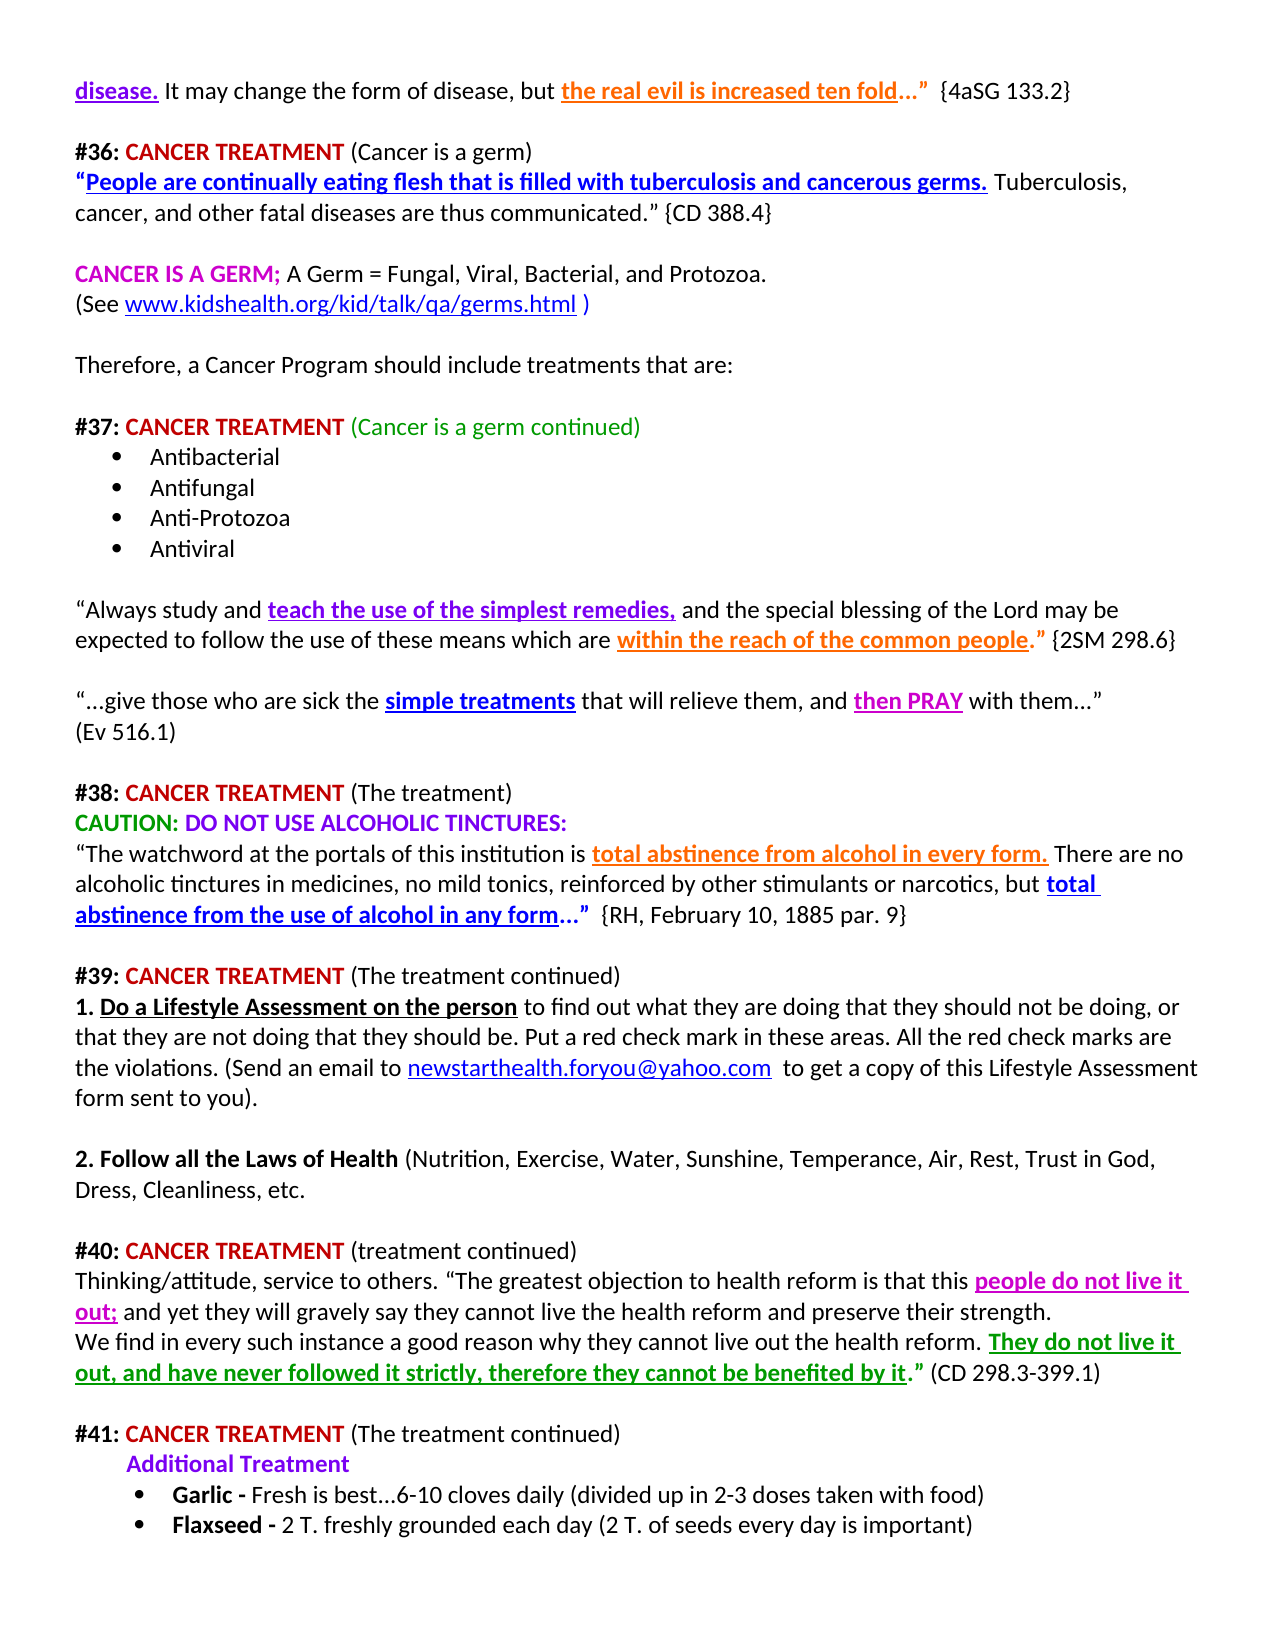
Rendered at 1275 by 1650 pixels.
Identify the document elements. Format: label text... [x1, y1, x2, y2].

text “...give those who are sick the simple treatments that will relieve them, and then PRAY with them...” [75, 685, 1200, 716]
text #40: CANCER TREATMENT (treatment continued) [75, 1235, 1200, 1265]
list Antibacterial [112, 441, 1200, 472]
text 1. Do a Lifestyle Assessment on the person to find out what they are doing that they should not be doing, or that they are not doing that they should be. Put a red check mark in these areas. All the red check marks are the violations. (Send an email to newstarthealth.foryou@yahoo.com to get a copy of this Lifestyle Assessment form sent to you). [75, 991, 1200, 1113]
list Antifungal [112, 472, 1200, 502]
text #39: CANCER TREATMENT (The treatment continued) [75, 960, 1200, 991]
text Additional Treatment [75, 1448, 1200, 1479]
text #37: CANCER TREATMENT (Cancer is a germ continued) [75, 411, 1200, 441]
text #41: CANCER TREATMENT (The treatment continued) [75, 1418, 1200, 1448]
text “People are continually eating flesh that is filled with tuberculosis and cancerous germs. Tuberculosis, cancer, and other fatal diseases are thus communicated.” {CD 388.4} [75, 167, 1200, 228]
text CAUTION: DO NOT USE ALCOHOLIC TINCTURES: [75, 807, 1200, 838]
text #38: CANCER TREATMENT (The treatment) [75, 777, 1200, 807]
list Anti-Protozoa [112, 502, 1200, 533]
text Dress, Cleanliness, etc. [75, 1174, 1200, 1204]
text “The watchword at the portals of this institution is total abstinence from alcohol in every form. There are no alcoholic tinctures in medicines, no mild tonics, reinforced by other stimulants or narcotics, but total abstinence from the use of alcohol in any form...” {RH, February 10, 1885 par. 9} [75, 838, 1200, 929]
list Garlic - Fresh is best...6-10 cloves daily (divided up in 2-3 doses taken with food) [135, 1479, 1200, 1509]
text Therefore, a Cancer Program should include treatments that are: [75, 350, 1200, 380]
text 2. Follow all the Laws of Health (Nutrition, Exercise, Water, Sunshine, Temperance, Air, Rest, Trust in God, [75, 1143, 1200, 1174]
text (See www.kidshealth.org/kid/talk/qa/germs.html ) [75, 289, 1200, 319]
text CANCER IS A GERM; A Germ = Fungal, Viral, Bacterial, and Protozoa. [75, 258, 1200, 289]
text Thinking/attitude, service to others. “The greatest objection to health reform is that this people do not live it out; and yet they will gravely say they cannot live the health reform and preserve their strength. [75, 1265, 1200, 1326]
text “Always study and teach the use of the simplest remedies, and the special blessing of the Lord may be expected to follow the use of these means which are within the reach of the common people.” {2SM 298.6} [75, 594, 1200, 655]
text #36: CANCER TREATMENT (Cancer is a germ) [75, 136, 1200, 167]
list Flaxseed - 2 T. freshly grounded each day (2 T. of seeds every day is important) [135, 1509, 1200, 1540]
text We find in every such instance a good reason why they cannot live out the health reform. They do not live it out, and have never followed it strictly, therefore they cannot be benefited by it.” (CD 298.3-399.1) [75, 1326, 1200, 1387]
text (Ev 516.1) [75, 716, 1200, 746]
list Antiviral [112, 533, 1200, 563]
text disease. It may change the form of disease, but the real evil is increased ten fold...” {4aSG 133.2} [75, 75, 1200, 106]
